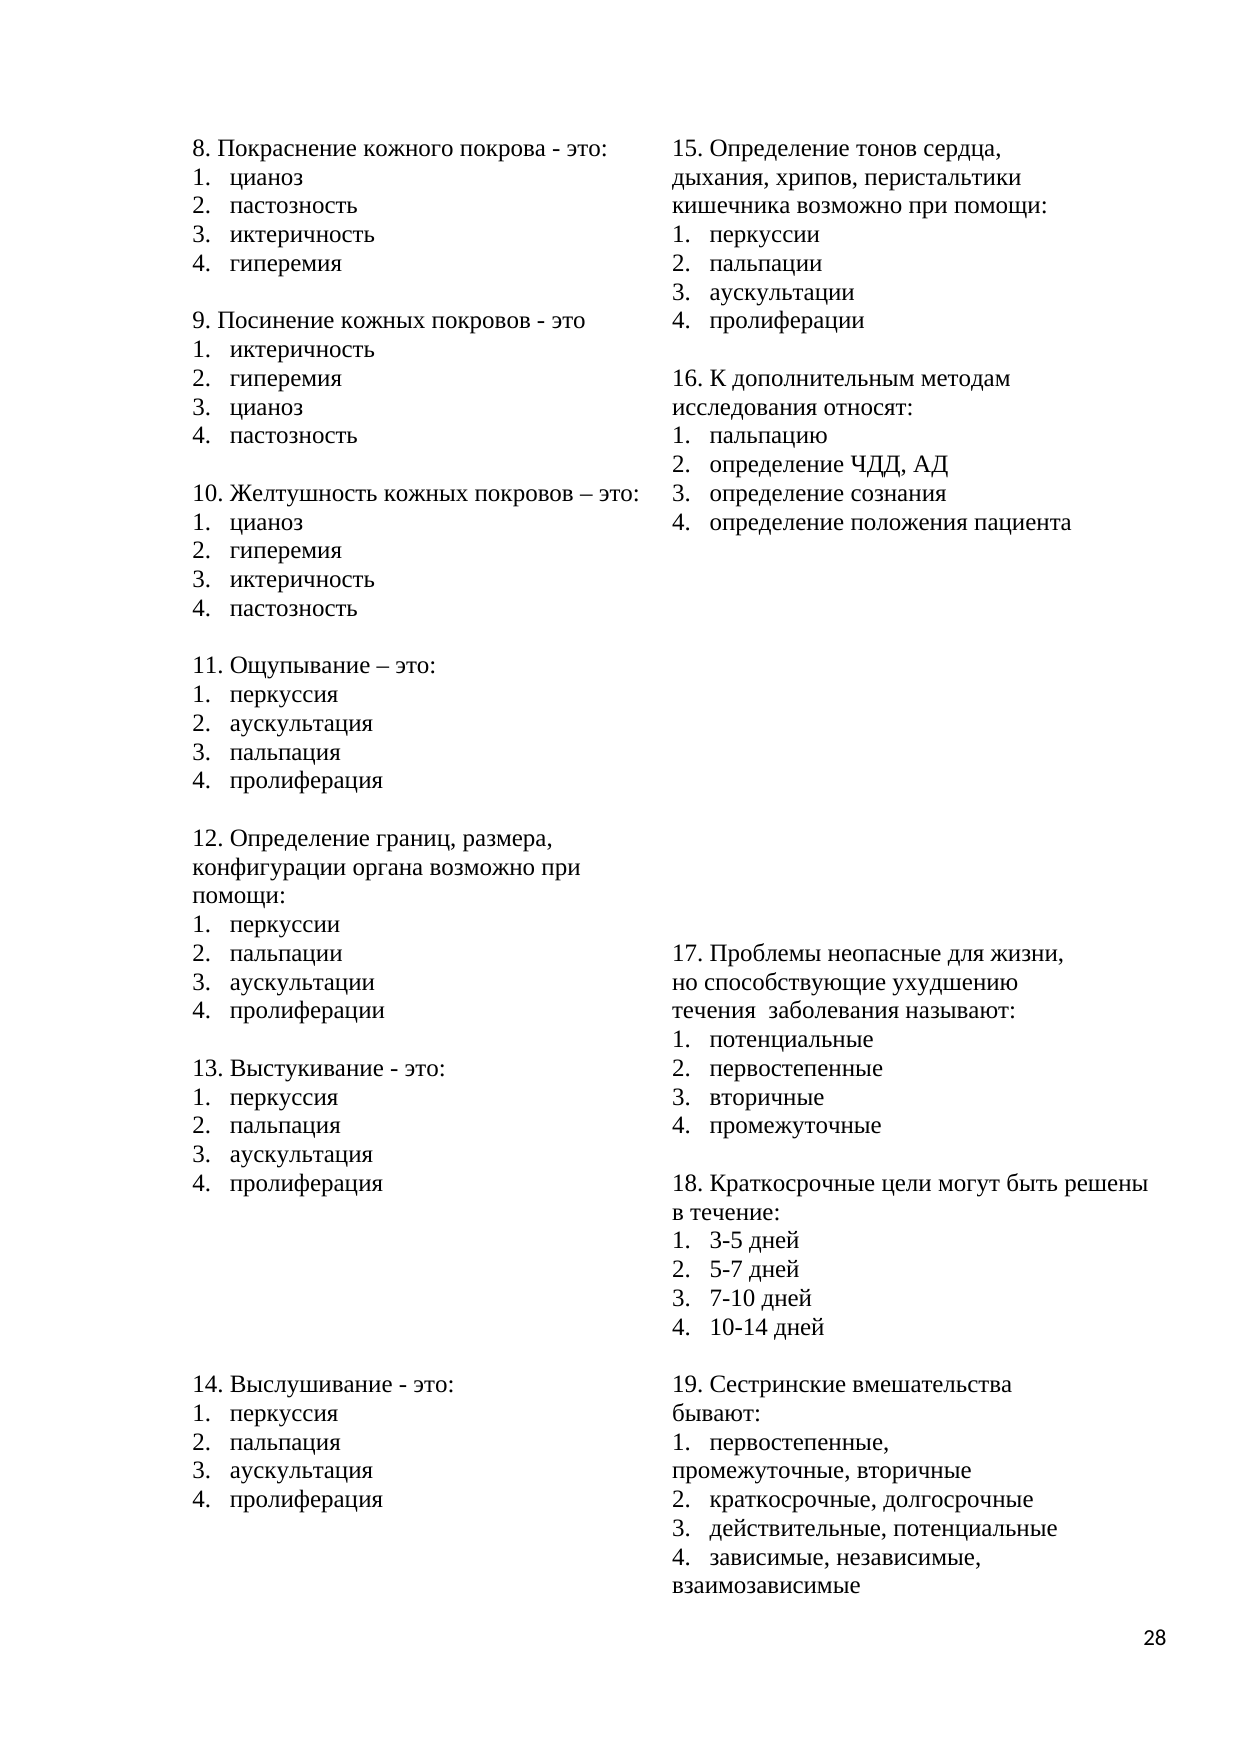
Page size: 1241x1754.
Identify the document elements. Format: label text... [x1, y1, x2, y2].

text 13. Выстукивание - это: [192, 1053, 644, 1082]
text 4. пастозность [192, 420, 644, 449]
text 4. определение положения пациента [672, 507, 1072, 535]
text 3. вторичные [672, 1082, 1166, 1110]
text 14. Выслушивание - это: [192, 1369, 644, 1398]
text 16. К дополнительным методам исследования относят: [672, 363, 1072, 420]
text 4. пастозность [192, 593, 644, 622]
text 18. Краткосрочные цели могут быть решены в течение: [672, 1168, 1166, 1225]
text 9. Посинение кожных покровов - это [192, 305, 644, 334]
text 3. аускультация [192, 1455, 644, 1484]
text 2. краткосрочные, долгосрочные [672, 1484, 1072, 1513]
text 4. 10-14 дней [672, 1312, 1166, 1340]
text 10. Желтушность кожных покровов – это: [192, 478, 644, 507]
text 4. зависимые, независимые, взаимозависимые [672, 1542, 1072, 1599]
text 17. Проблемы неопасные для жизни, но способствующие ухудшению течения заболевания называют: [672, 938, 1072, 1024]
text 4. гиперемия [192, 248, 644, 277]
text 8. Покраснение кожного покрова - это: [192, 133, 644, 162]
text 1. перкуссия [192, 1398, 644, 1427]
text 3. иктеричность [192, 564, 644, 593]
text 3. 7-10 дней [672, 1283, 1166, 1312]
text 1. перкуссия [192, 1082, 644, 1110]
text 19. Сестринские вмешательства бывают: [672, 1369, 1072, 1427]
text 4. пролиферация [192, 1484, 644, 1513]
text 3. аускультации [672, 277, 1072, 305]
text 1. перкуссия [192, 679, 644, 708]
text 3. действительные, потенциальные [672, 1513, 1072, 1542]
text 2. аускультация [192, 708, 644, 737]
text 3. аускультация [192, 1139, 644, 1168]
text 3. аускультации [192, 967, 644, 995]
text 2. пальпации [192, 938, 644, 967]
text 4. пролиферация [192, 765, 644, 794]
text 2. 5-7 дней [672, 1254, 1166, 1283]
text 12. Определение границ, размера, конфигурации органа возможно при помощи: [192, 823, 644, 909]
text 2. пальпация [192, 1110, 644, 1139]
text 1. 3-5 дней [672, 1225, 1166, 1254]
text 4. промежуточные [672, 1110, 1166, 1139]
text 1. цианоз [192, 507, 644, 535]
text 1. цианоз [192, 162, 644, 190]
text 2. определение ЧДД, АД [672, 449, 1072, 478]
text 2. пастозность [192, 190, 644, 219]
text 2. пальпации [672, 248, 1072, 277]
text 4. пролиферация [192, 1168, 644, 1197]
text 2. первостепенные [672, 1053, 1166, 1082]
text 1. перкуссии [672, 219, 1072, 248]
text 3. пальпация [192, 737, 644, 765]
text 4. пролиферации [192, 995, 644, 1024]
text 4. пролиферации [672, 305, 1072, 334]
text 2. гиперемия [192, 363, 644, 392]
text 1. иктеричность [192, 334, 644, 363]
text 1. первостепенные, промежуточные, вторичные [672, 1427, 1072, 1484]
text 2. пальпация [192, 1427, 644, 1455]
text 3. иктеричность [192, 219, 644, 248]
text 3. определение сознания [672, 478, 1072, 507]
text 11. Ощупывание – это: [192, 650, 644, 679]
text 1. пальпацию [672, 420, 1072, 449]
text 2. гиперемия [192, 535, 644, 564]
text 15. Определение тонов сердца, дыхания, хрипов, перистальтики кишечника возможно при помощи: [672, 133, 1072, 219]
text 1. потенциальные [672, 1024, 1166, 1053]
text 3. цианоз [192, 392, 644, 420]
text 1. перкуссии [192, 909, 644, 938]
